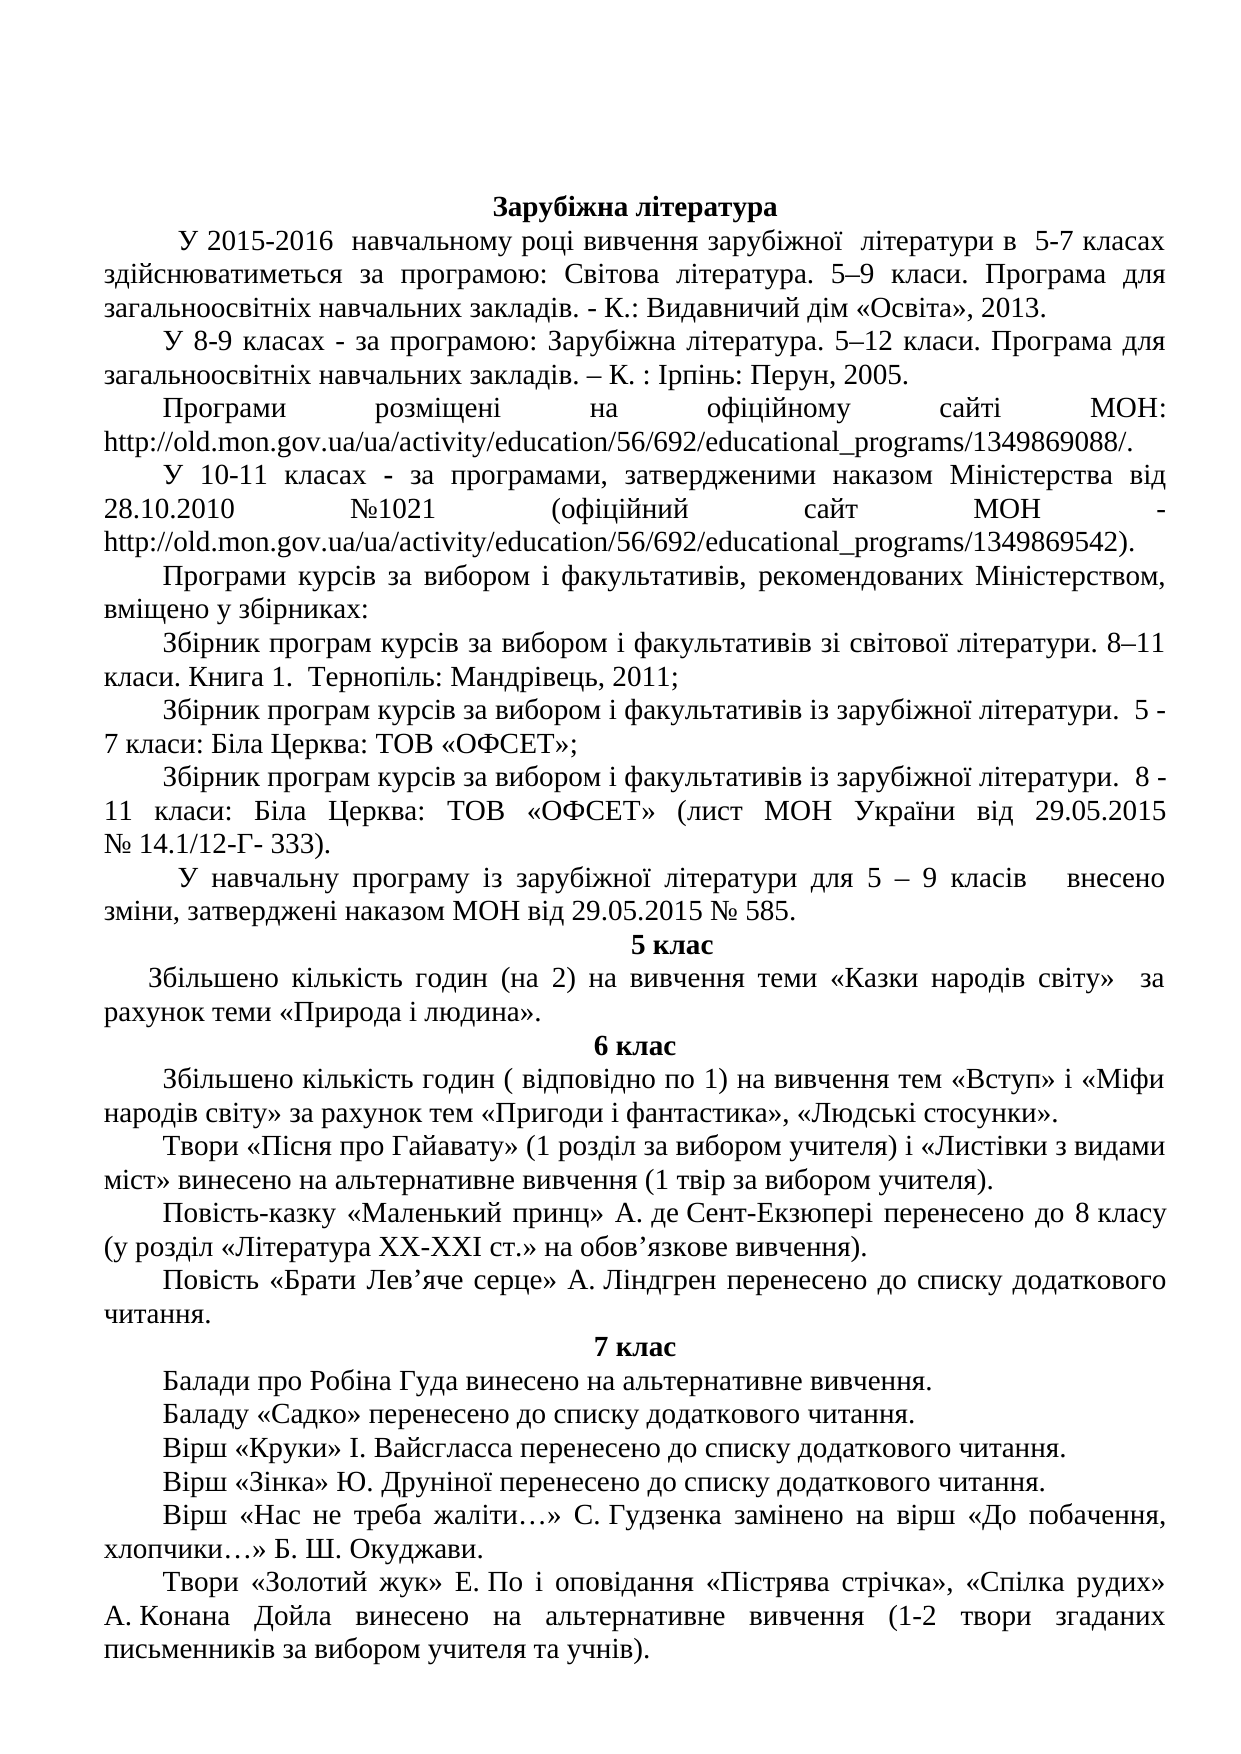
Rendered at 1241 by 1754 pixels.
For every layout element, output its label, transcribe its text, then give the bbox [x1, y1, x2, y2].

text Програми розміщені на офіційному сайті МОН: http://old.mon.gov.ua/ua/activity/education/56/692/educational_programs/1349869088/. [103, 390, 1167, 457]
text Збільшено кількість годин (на 2) на вивчення теми «Казки народів світу» за рахунок теми «Природа і людина». [103, 961, 1167, 1028]
text Балади про Робіна Гуда винесено на альтернативне вивчення. [103, 1363, 1167, 1397]
text У 10-11 класах - за програмами, затвердженими наказом Міністерства від 28.10.2010 №1021 (офіційний сайт МОН - http://old.mon.gov.ua/ua/activity/education/56/692/educational_programs/1349869542). [103, 457, 1167, 558]
text 7 клас [103, 1329, 1167, 1363]
text Баладу «Садко» перенесено до списку додаткового читання. [103, 1397, 1167, 1430]
text У навчальну програму із зарубіжної літератури для 5 – 9 класів внесено зміни, затверджені наказом МОН від 29.05.2015 № 585. [103, 860, 1167, 927]
text Зарубіжна література [103, 189, 1167, 223]
text Збірник програм курсів за вибором і факультативів із зарубіжної літератури. 5 - 7 класи: Біла Церква: ТОВ «ОФСЕТ»; [103, 692, 1167, 759]
text 6 клас [103, 1028, 1167, 1061]
text Повість-казку «Маленький принц» А. де Сент-Екзюпері перенесено до 8 класу (у розділ «Література XX-XXI ст.» на обов’язкове вивчення). [103, 1195, 1167, 1262]
text Вірш «Круки» І. Вайсгласса перенесено до списку додаткового читання. [103, 1430, 1167, 1464]
text Вірш «Нас не треба жаліти…» С. Гудзенка замінено на вірш «До побачення, хлопчики…» Б. Ш. Окуджави. [103, 1497, 1167, 1564]
text Твори «Пісня про Гайавату» (1 розділ за вибором учителя) і «Листівки з видами міст» винесено на альтернативне вивчення (1 твір за вибором учителя). [103, 1128, 1167, 1195]
text Вірш «Зінка» Ю. Друніної перенесено до списку додаткового читання. [103, 1464, 1167, 1497]
text 5 клас [103, 927, 1167, 961]
text Збільшено кількість годин ( відповідно по 1) на вивчення тем «Вступ» і «Міфи народів світу» за рахунок тем «Пригоди і фантастика», «Людські стосунки». [103, 1061, 1167, 1128]
text У 8-9 класах - за програмою: Зарубіжна література. 5–12 класи. Програма для загальноосвітніх навчальних закладів. – К. : Ірпінь: Перун, 2005. [103, 323, 1167, 390]
text Повість «Брати Лев’яче серце» А. Ліндгрен перенесено до списку додаткового читання. [103, 1262, 1167, 1329]
text Збірник програм курсів за вибором і факультативів зі світової літератури. 8–11 класи. Книга 1. Тернопіль: Мандрівець, 2011; [103, 625, 1167, 692]
text Твори «Золотий жук» Е. По і оповідання «Пістрява стрічка», «Спілка рудих» А. Конана Дойла винесено на альтернативне вивчення (1-2 твори згаданих письменників за вибором учителя та учнів). [103, 1564, 1167, 1665]
text Збірник програм курсів за вибором і факультативів із зарубіжної літератури. 8 - 11 класи: Біла Церква: ТОВ «ОФСЕТ» (лист МОН України від 29.05.2015 № 14.1/12-Г- 333). [103, 759, 1167, 860]
text У 2015-2016 навчальному році вивчення зарубіжної літератури в 5-7 класах здійснюватиметься за програмою: Світова література. 5–9 класи. Програма для загальноосвітніх навчальних закладів. - К.: Видавничий дім «Освіта», 2013. [103, 223, 1167, 323]
text Програми курсів за вибором і факультативів, рекомендованих Міністерством, вміщено у збірниках: [103, 558, 1167, 625]
